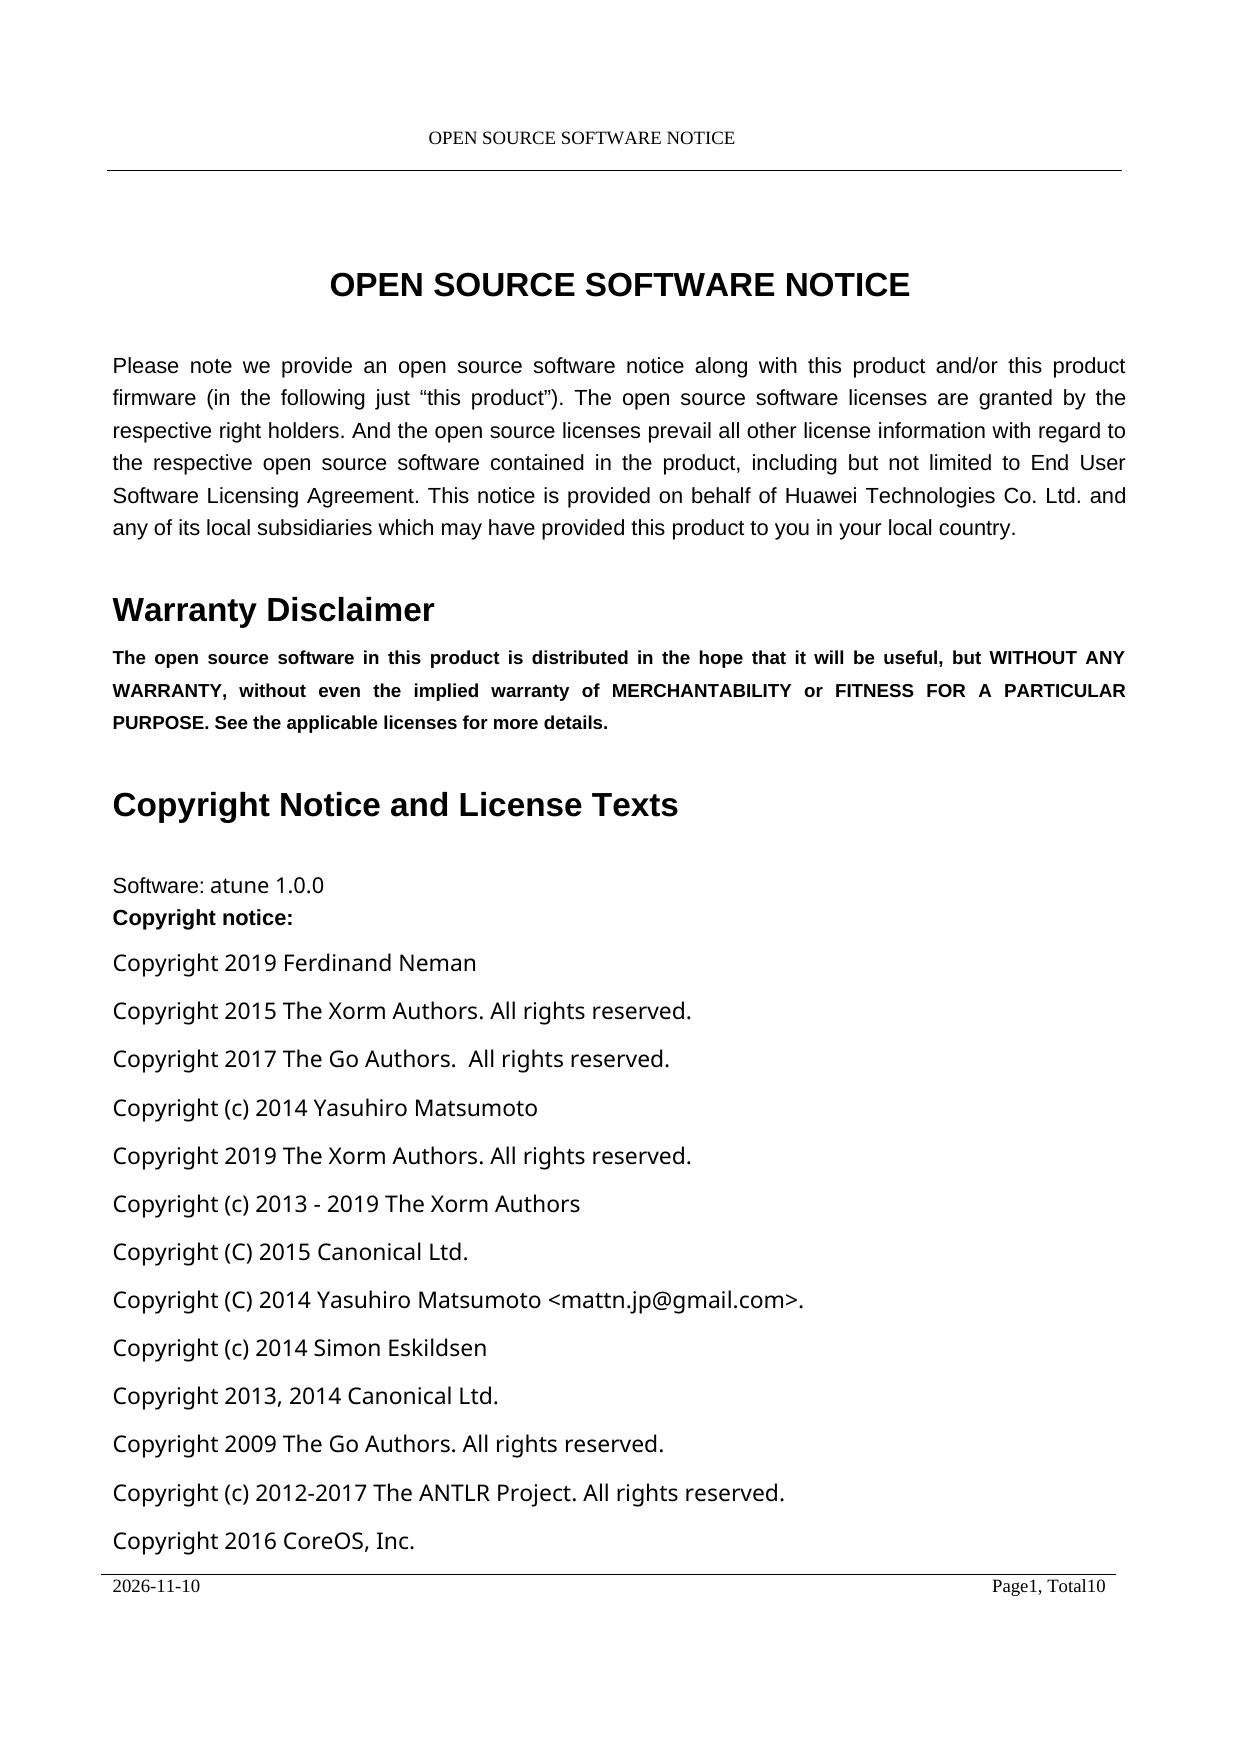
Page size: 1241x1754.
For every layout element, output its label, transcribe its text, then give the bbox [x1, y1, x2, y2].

text Software: atune 1.0.0 [112, 869, 1128, 901]
text Copyright (C) 2014 Yasuhiro Matsumoto <mattn.jp@gmail.com>. [112, 1283, 1128, 1316]
text The open source software in this product is distributed in the hope that it will be useful, but WITHOUT ANY WARRANTY, without even the implied warranty of MERCHANTABILITY or FITNESS FOR A PARTICULAR PURPOSE. See the applicable licenses for more details. [112, 641, 1128, 739]
text Please note we provide an open source software notice along with this product and/or this product firmware (in the following just “this product”). The open source software licenses are granted by the respective right holders. And the open source licenses prevail all other license information with regard to the respective open source software contained in the product, including but not limited to End User Software Licensing Agreement. This notice is provided on behalf of Huawei Technologies Co. Ltd. and any of its local subsidiaries which may have provided this product to you in your local country. [112, 349, 1128, 544]
text Copyright 2019 The Xorm Authors. All rights reserved. [112, 1139, 1128, 1172]
text Copyright 2016 CoreOS, Inc. [112, 1524, 1128, 1557]
text Copyright (c) 2014 Yasuhiro Matsumoto [112, 1091, 1128, 1123]
text Warranty Disclaimer [112, 576, 1128, 641]
text Copyright 2013, 2014 Canonical Ltd. [112, 1380, 1128, 1412]
text Copyright 2015 The Xorm Authors. All rights reserved. [112, 995, 1128, 1027]
text OPEN SOURCE SOFTWARE NOTICE [112, 251, 1128, 316]
text Copyright (c) 2012-2017 The ANTLR Project. All rights reserved. [112, 1476, 1128, 1508]
text Copyright Notice and License Texts [112, 771, 1128, 836]
text Copyright 2017 The Go Authors. All rights reserved. [112, 1043, 1128, 1075]
text Copyright (c) 2014 Simon Eskildsen [112, 1332, 1128, 1364]
text Copyright (c) 2013 - 2019 The Xorm Authors [112, 1187, 1128, 1220]
text Copyright notice: [112, 901, 1128, 934]
text Copyright 2009 The Go Authors. All rights reserved. [112, 1428, 1128, 1460]
text Copyright 2019 Ferdinand Neman [112, 947, 1128, 979]
text Copyright (C) 2015 Canonical Ltd. [112, 1235, 1128, 1268]
